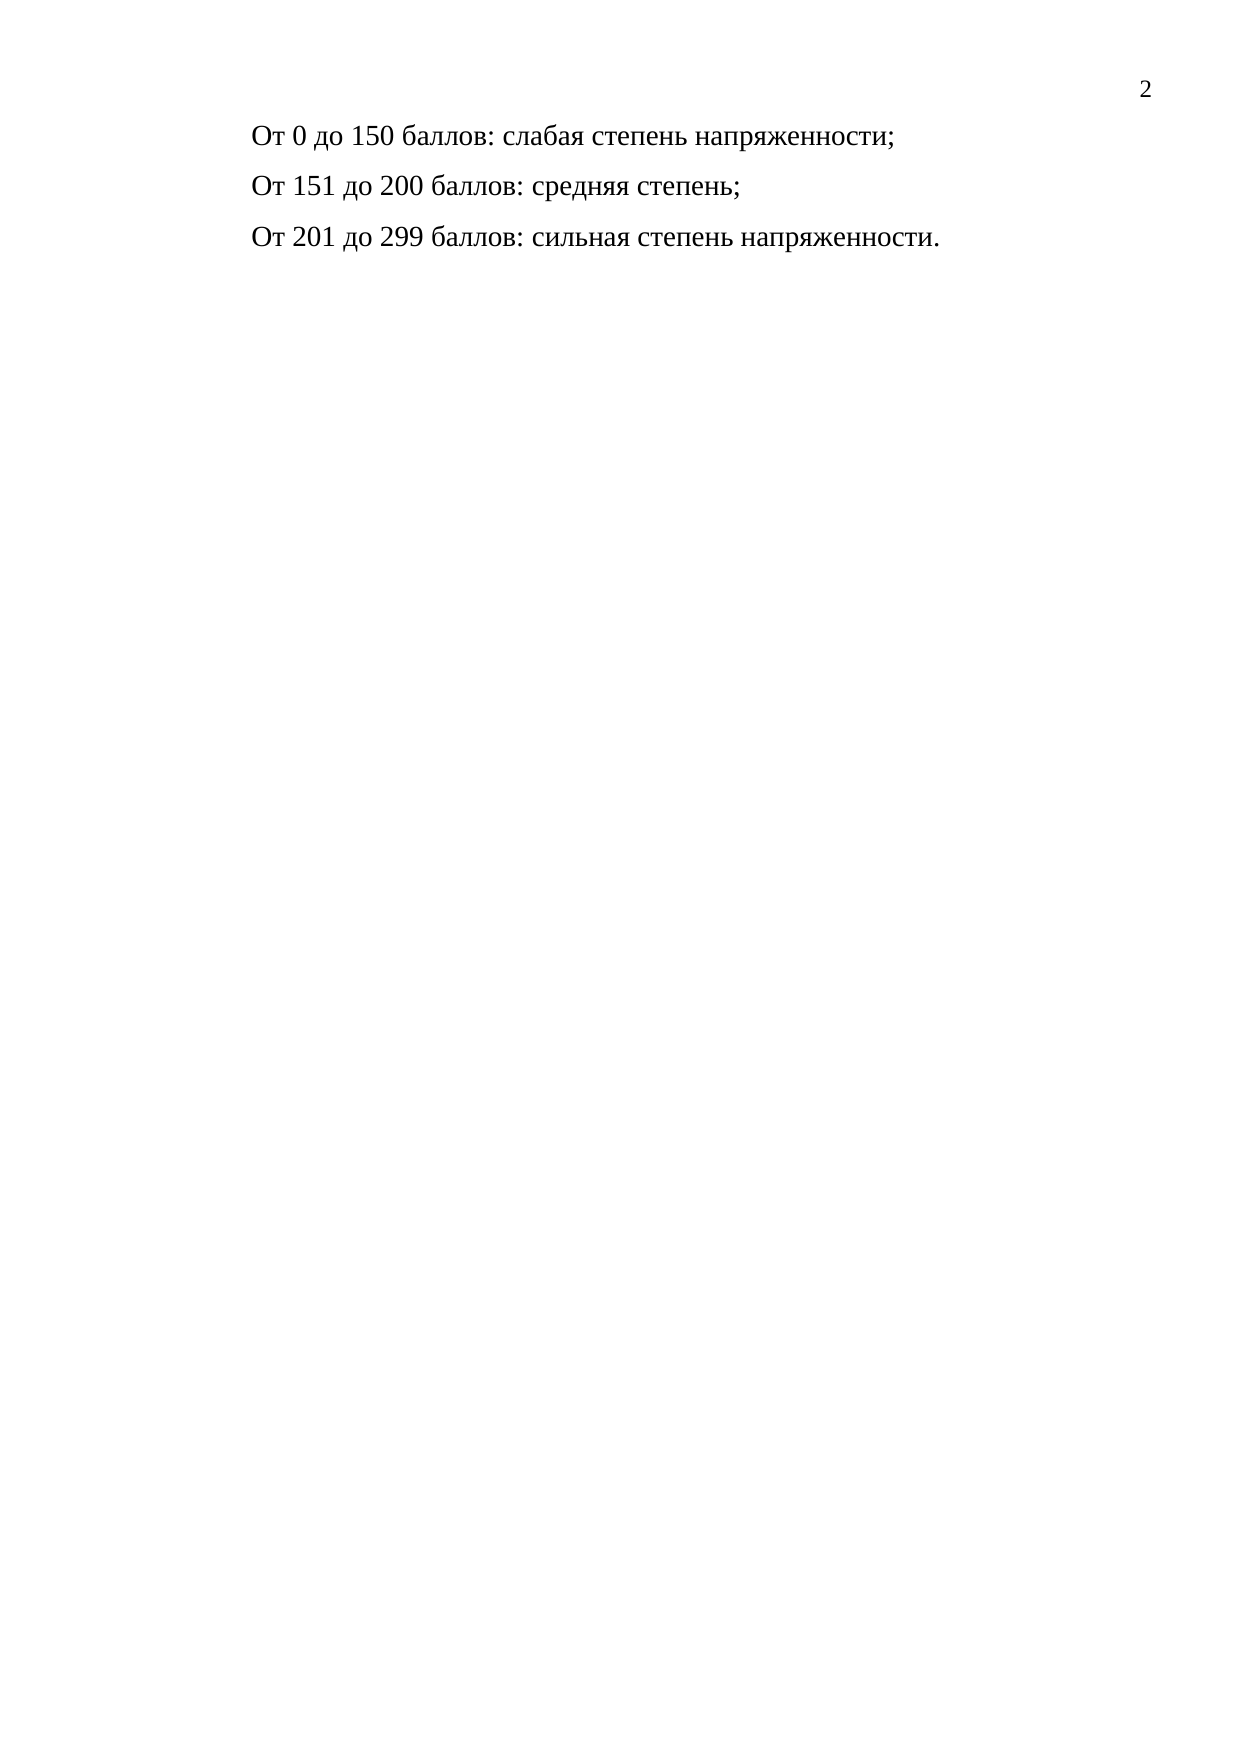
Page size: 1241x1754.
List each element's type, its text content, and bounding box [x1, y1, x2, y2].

text От 201 до 299 баллов: сильная степень напряженности. [177, 219, 1152, 252]
text От 0 до 150 баллов: слабая степень напряженности; [177, 118, 1152, 152]
text От 151 до 200 баллов: средняя степень; [177, 168, 1152, 202]
